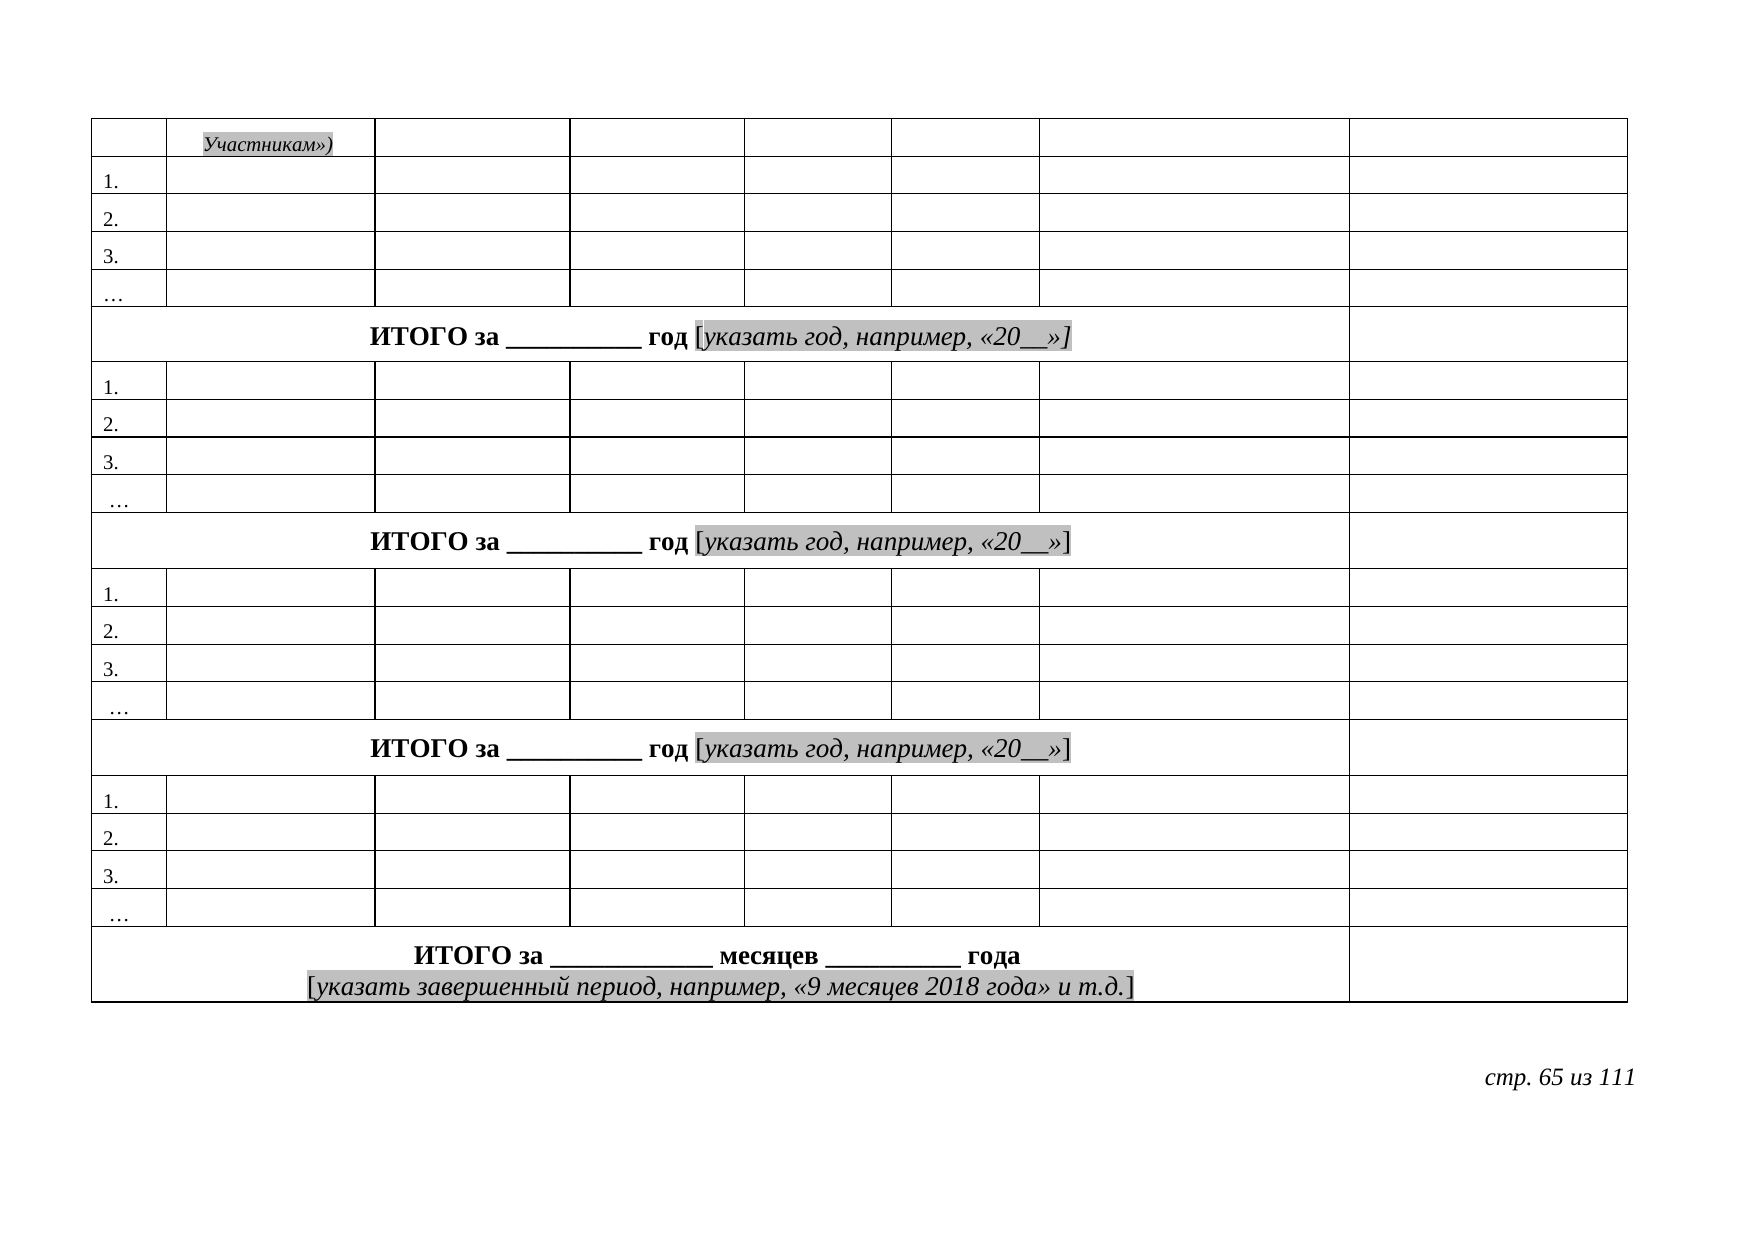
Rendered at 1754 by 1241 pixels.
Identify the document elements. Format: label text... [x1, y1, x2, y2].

table_cell [1350, 194, 1627, 231]
table_cell [92, 400, 166, 436]
table_cell [1350, 270, 1627, 306]
table_cell [376, 889, 569, 926]
table_cell [1350, 720, 1627, 775]
table_cell [745, 157, 891, 193]
table_cell [376, 814, 569, 850]
table_cell [571, 682, 744, 719]
table_cell [571, 889, 744, 926]
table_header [1350, 119, 1627, 156]
table_cell [1040, 851, 1349, 888]
table_cell [1350, 889, 1627, 926]
table_cell ИТОГО за __________ год [указать год, например, «20__»] [92, 307, 1349, 361]
table_cell [571, 157, 744, 193]
table_cell [745, 569, 891, 606]
table_cell [745, 232, 891, 268]
table_cell [1350, 475, 1627, 512]
table_cell [892, 814, 1039, 850]
table_cell [745, 645, 891, 681]
table_cell [376, 157, 569, 193]
table_cell [745, 194, 891, 231]
table_cell [571, 475, 744, 512]
table_cell [571, 851, 744, 888]
table_cell [376, 400, 569, 436]
table_cell [892, 270, 1039, 306]
table_cell [167, 232, 374, 268]
table_cell [892, 475, 1039, 512]
table_cell [571, 569, 744, 606]
table_cell [892, 438, 1039, 474]
table_cell [92, 776, 166, 813]
table_cell [376, 682, 569, 719]
table_cell [376, 776, 569, 813]
table_cell [892, 194, 1039, 231]
table_cell ИТОГО за ____________ месяцев __________ года [указать завершенный период, например, «9 месяцев 2018 года» и т.д.] [92, 927, 1349, 1001]
table_cell [1350, 513, 1627, 568]
table_cell [167, 645, 374, 681]
table_cell [745, 438, 891, 474]
table_cell [1350, 157, 1627, 193]
table_cell [1040, 270, 1349, 306]
table_cell [376, 607, 569, 643]
table_cell ИТОГО за __________ год [указать год, например, «20__»] [92, 720, 1349, 775]
table_cell [571, 776, 744, 813]
table_cell [1350, 682, 1627, 719]
table_cell [1350, 776, 1627, 813]
table_cell [571, 607, 744, 643]
table_cell [1350, 814, 1627, 850]
table_cell [745, 400, 891, 436]
table_cell [892, 607, 1039, 643]
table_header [376, 119, 569, 156]
table_cell [571, 232, 744, 268]
table_cell [167, 438, 374, 474]
table_cell [745, 776, 891, 813]
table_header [745, 119, 891, 156]
table_cell [571, 270, 744, 306]
table_cell [92, 607, 166, 643]
table_cell [167, 776, 374, 813]
table_cell [892, 645, 1039, 681]
table_cell [1040, 400, 1349, 436]
table_cell [92, 569, 166, 606]
table_cell [1040, 362, 1349, 399]
table_cell [745, 889, 891, 926]
table_cell [167, 475, 374, 512]
table_cell [1040, 607, 1349, 643]
table_cell [745, 362, 891, 399]
table_cell [892, 400, 1039, 436]
table_cell [1040, 569, 1349, 606]
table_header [167, 119, 374, 156]
table_cell [571, 362, 744, 399]
table_cell [571, 400, 744, 436]
table_cell [1350, 927, 1627, 1001]
table_cell [571, 645, 744, 681]
table_cell [1350, 851, 1627, 888]
table_cell … [92, 682, 166, 719]
table_cell [571, 814, 744, 850]
table_cell [92, 814, 166, 850]
table_cell [1350, 438, 1627, 474]
table_cell [1040, 776, 1349, 813]
table_cell [376, 645, 569, 681]
table_cell [892, 569, 1039, 606]
table_cell [1350, 400, 1627, 436]
table_cell ИТОГО за __________ год [указать год, например, «20__»] [92, 513, 1349, 568]
table_cell [1040, 645, 1349, 681]
table_cell [1040, 232, 1349, 268]
table_cell [892, 776, 1039, 813]
table_cell [892, 682, 1039, 719]
table_cell … [92, 270, 166, 306]
table_cell [167, 362, 374, 399]
table_cell [1040, 889, 1349, 926]
table_cell [892, 851, 1039, 888]
table_cell [167, 851, 374, 888]
table_cell … [92, 889, 166, 926]
table_cell [92, 232, 166, 268]
table_cell [1040, 157, 1349, 193]
table_cell [376, 569, 569, 606]
table_cell [376, 438, 569, 474]
table_cell [571, 194, 744, 231]
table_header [571, 119, 744, 156]
table_cell [892, 362, 1039, 399]
table_cell [1350, 607, 1627, 643]
table_cell [745, 607, 891, 643]
table_cell [1350, 232, 1627, 268]
table_cell [167, 814, 374, 850]
table_cell [92, 362, 166, 399]
table_cell [376, 475, 569, 512]
table_cell [1040, 438, 1349, 474]
table_cell [745, 475, 891, 512]
table_cell [1350, 645, 1627, 681]
table_cell [167, 889, 374, 926]
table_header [1040, 119, 1349, 156]
table_cell [1350, 362, 1627, 399]
table_cell [745, 814, 891, 850]
table_header № п/п [92, 119, 166, 156]
table_cell [571, 438, 744, 474]
table_cell [1350, 569, 1627, 606]
table_cell [745, 270, 891, 306]
table_cell [376, 851, 569, 888]
table_cell [1350, 307, 1627, 361]
table_cell [92, 645, 166, 681]
table_cell [376, 232, 569, 268]
table_cell [92, 157, 166, 193]
table_cell [376, 270, 569, 306]
table_cell [167, 194, 374, 231]
table_cell [167, 607, 374, 643]
table_cell [376, 362, 569, 399]
table_cell [167, 157, 374, 193]
table_cell [92, 851, 166, 888]
table_cell [167, 400, 374, 436]
table_cell [892, 157, 1039, 193]
table_cell [376, 194, 569, 231]
table_cell [1040, 682, 1349, 719]
table_cell [167, 270, 374, 306]
table_cell [167, 682, 374, 719]
table_cell [892, 889, 1039, 926]
table_cell [92, 438, 166, 474]
table_cell [167, 569, 374, 606]
table_cell [1040, 194, 1349, 231]
table_cell … [92, 475, 166, 512]
table_cell [745, 851, 891, 888]
table_cell [892, 232, 1039, 268]
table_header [892, 119, 1039, 156]
table_cell [1040, 475, 1349, 512]
table_cell [1040, 814, 1349, 850]
table_cell [745, 682, 891, 719]
table_cell [92, 194, 166, 231]
